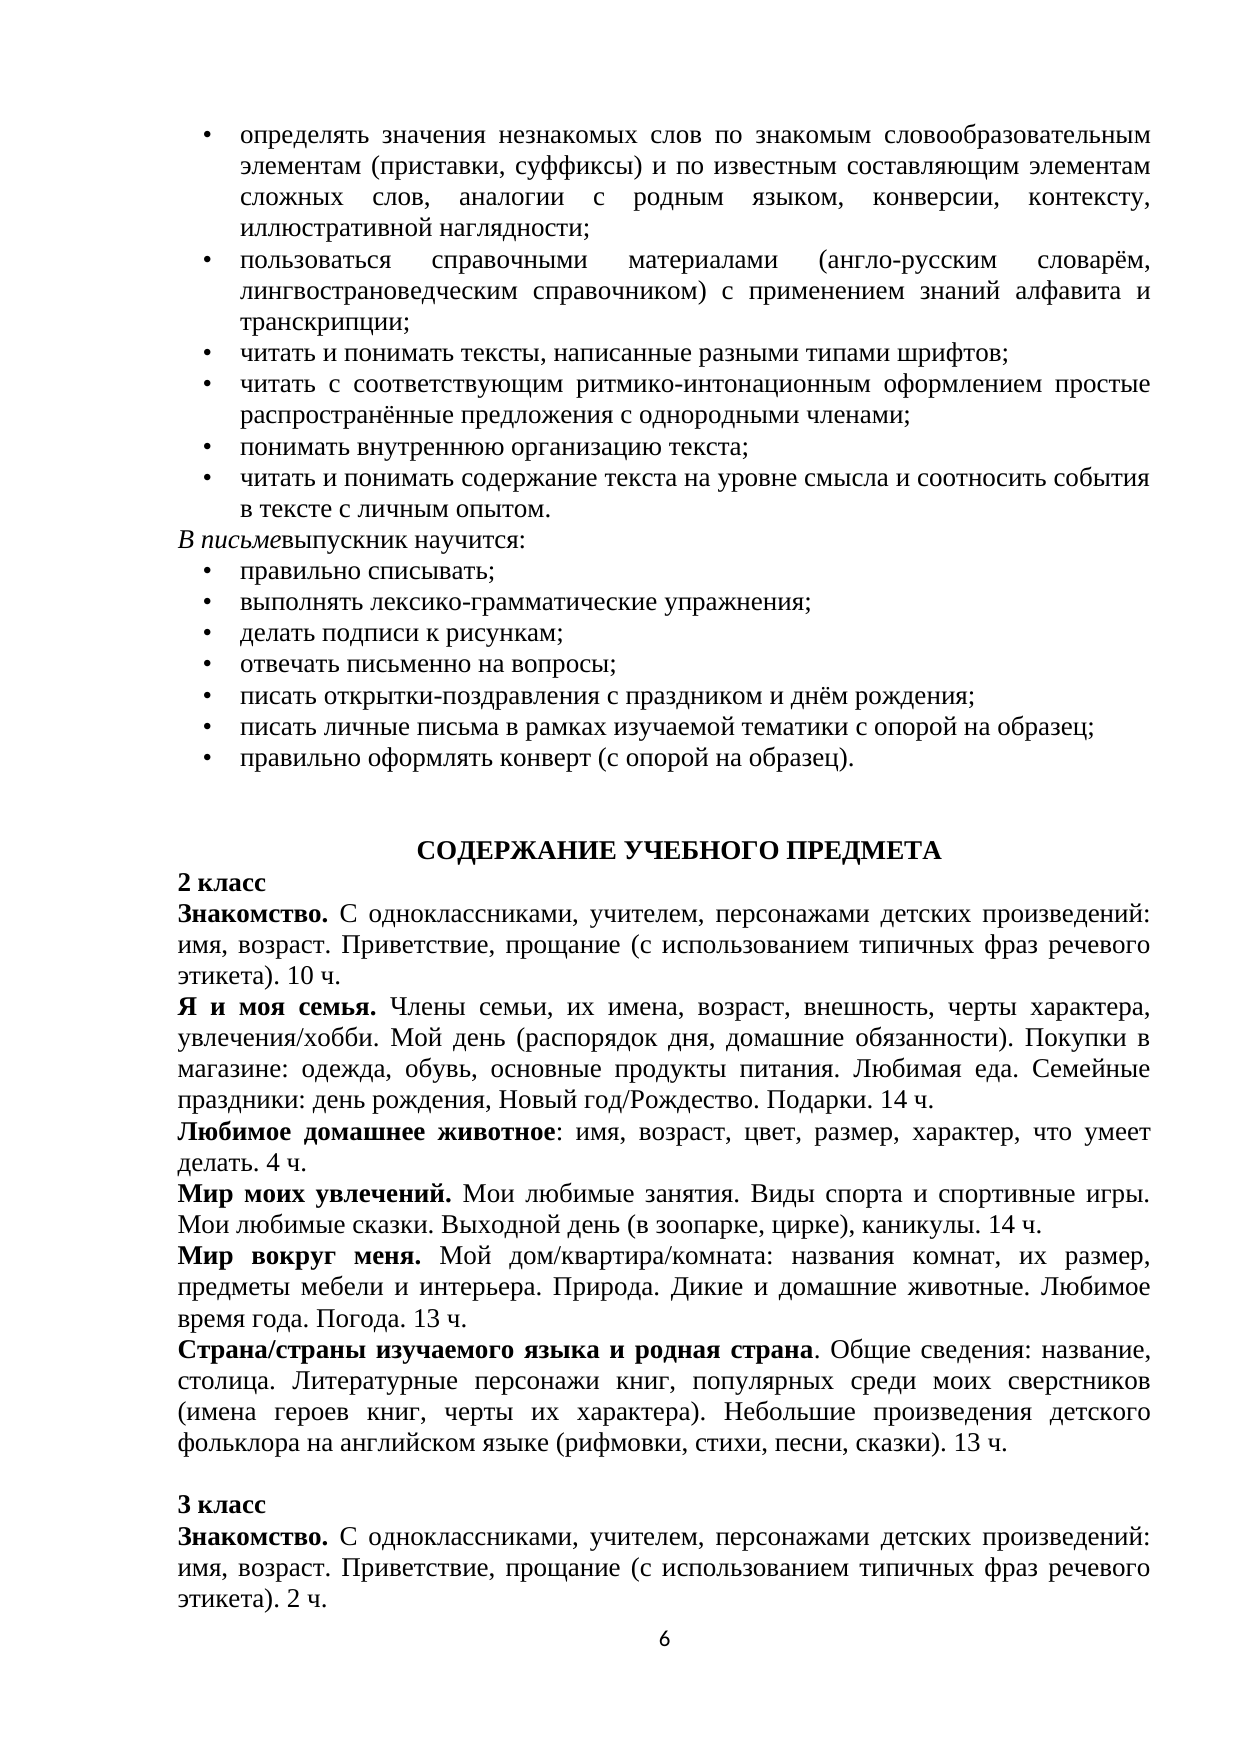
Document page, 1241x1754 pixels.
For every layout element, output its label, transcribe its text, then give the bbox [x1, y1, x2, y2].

list выполнять лексико-грамматические упражнения; [202, 585, 1152, 616]
text 2 класс [177, 866, 1152, 897]
text Мир моих увлечений. Мои любимые занятия. Виды спорта и спортивные игры. Мои любимые сказки. Выходной день (в зоопарке, цирке), каникулы. 14 ч. [177, 1177, 1152, 1239]
list правильно списывать; [202, 554, 1152, 585]
text Страна/страны изучаемого языка и родная страна. Общие сведения: название, столица. Литературные персонажи книг, популярных среди моих сверстников (имена героев книг, черты их характера). Небольшие произведения детского фольклора на английском языке (рифмовки, стихи, песни, сказки). 13 ч. [177, 1333, 1152, 1457]
text Мир вокруг меня. Мой дом/квартира/комната: названия комнат, их размер, предметы мебели и интерьера. Природа. Дикие и домашние животные. Любимое время года. Погода. 13 ч. [177, 1239, 1152, 1333]
text 3 класс [177, 1488, 1152, 1520]
text Знакомство. С одноклассниками, учителем, персонажами детских произведений: имя, возраст. Приветствие, прощание (с использованием типичных фраз речевого этикета). 10 ч. [177, 897, 1152, 990]
list понимать внутреннюю организацию текста; [202, 429, 1152, 461]
text Любимое домашнее животное: имя, возраст, цвет, размер, характер, что умеет делать. 4 ч. [177, 1115, 1152, 1177]
list читать с соответствующим ритмико-интонационным оформлением простые распространённые предложения с однородными членами; [202, 367, 1152, 429]
text СОДЕРЖАНИЕ УЧЕБНОГО ПРЕДМЕТА [207, 834, 1152, 866]
list отвечать письменно на вопросы; [202, 648, 1152, 679]
list читать и понимать содержание текста на уровне смысла и соотносить события в тексте с личным опытом. [202, 461, 1152, 523]
list правильно оформлять конверт (с опорой на образец). [202, 741, 1152, 772]
list писать личные письма в рамках изучаемой тематики с опорой на образец; [202, 710, 1152, 741]
text В письмевыпускник научится: [177, 523, 1152, 554]
list писать открытки-поздравления с праздником и днём рождения; [202, 679, 1152, 710]
text Я и моя семья. Члены семьи, их имена, возраст, внешность, черты характера, увлечения/хобби. Мой день (распорядок дня, домашние обязанности). Покупки в магазине: одежда, обувь, основные продукты питания. Любимая еда. Семейные праздники: день рождения, Новый год/Рождество. Подарки. 14 ч. [177, 990, 1152, 1115]
list читать и понимать тексты, написанные разными типами шрифтов; [202, 336, 1152, 367]
text Знакомство. С одноклассниками, учителем, персонажами детских произведений: имя, возраст. Приветствие, прощание (с использованием типичных фраз речевого этикета). 2 ч. [177, 1520, 1152, 1613]
list пользоваться справочными материалами (англо-русским словарём, лингвострановедческим справочником) с применением знаний алфавита и транскрипции; [202, 243, 1152, 336]
list делать подписи к рисункам; [202, 616, 1152, 648]
list определять значения незнакомых слов по знакомым словообразовательным элементам (приставки, суффиксы) и по известным составляющим элементам сложных слов, аналогии с родным языком, конверсии, контексту, иллюстративной наглядности; [202, 118, 1152, 243]
